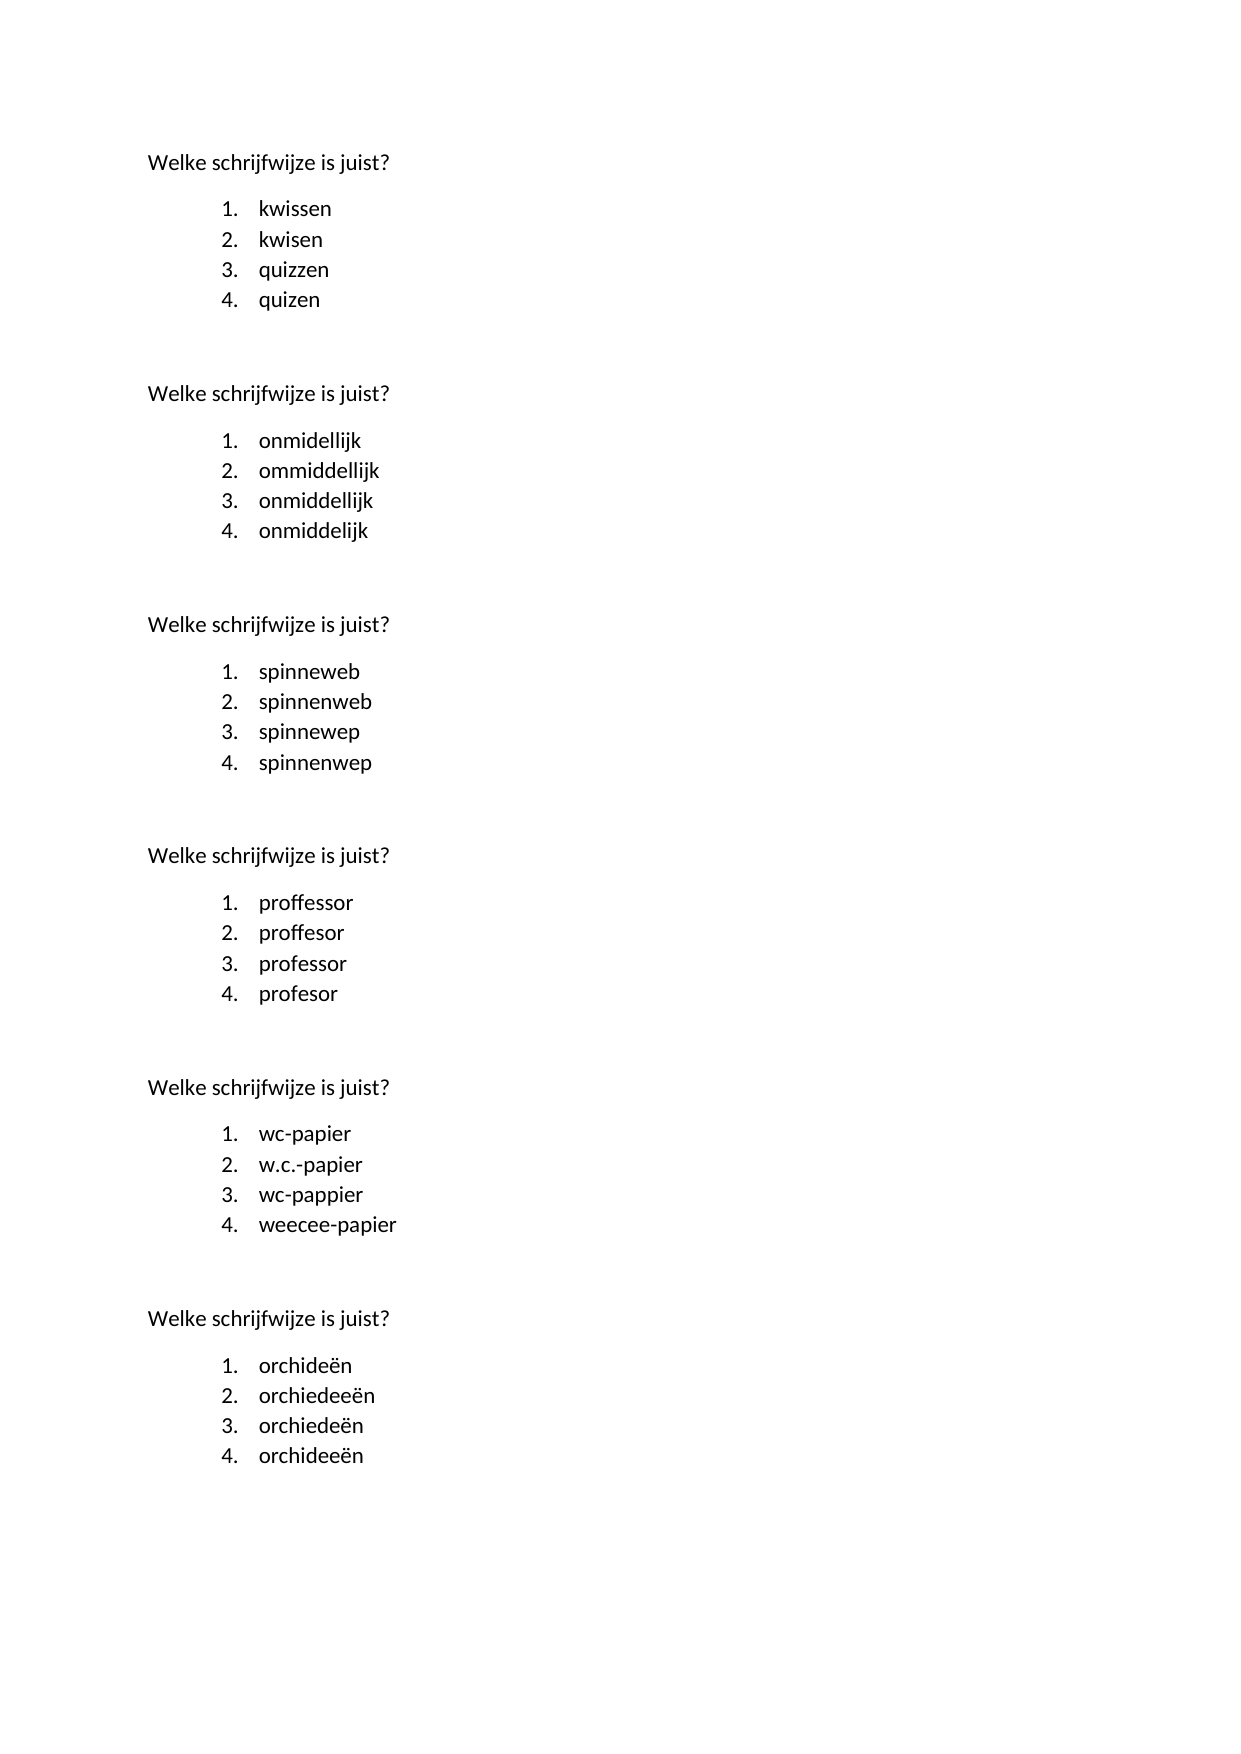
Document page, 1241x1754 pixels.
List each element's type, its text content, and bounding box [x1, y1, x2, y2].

list orchiedeeën [221, 1381, 1093, 1409]
list spinnenwep [221, 748, 1093, 776]
list kwisen [221, 225, 1093, 253]
text Welke schrijfwijze is juist? [148, 1304, 1093, 1332]
list onmidellijk [221, 426, 1093, 454]
list ommiddellijk [221, 456, 1093, 484]
list quizzen [221, 255, 1093, 283]
list professor [221, 949, 1093, 977]
list proffessor [221, 888, 1093, 916]
list proffesor [221, 918, 1093, 946]
text Welke schrijfwijze is juist? [148, 148, 1093, 176]
list orchideën [221, 1351, 1093, 1379]
list orchideeën [221, 1441, 1093, 1469]
text Welke schrijfwijze is juist? [148, 610, 1093, 638]
text Welke schrijfwijze is juist? [148, 841, 1093, 869]
list orchiedeën [221, 1411, 1093, 1439]
text Welke schrijfwijze is juist? [148, 1073, 1093, 1101]
list wc-pappier [221, 1180, 1093, 1208]
list onmiddellijk [221, 486, 1093, 514]
list spinneweb [221, 657, 1093, 685]
list w.c.-papier [221, 1150, 1093, 1178]
list spinnenweb [221, 687, 1093, 715]
list profesor [221, 979, 1093, 1007]
list quizen [221, 285, 1093, 313]
list onmiddelijk [221, 516, 1093, 544]
list weecee-papier [221, 1210, 1093, 1238]
list spinnewep [221, 717, 1093, 745]
list wc-papier [221, 1119, 1093, 1147]
list kwissen [221, 194, 1093, 222]
text Welke schrijfwijze is juist? [148, 379, 1093, 407]
